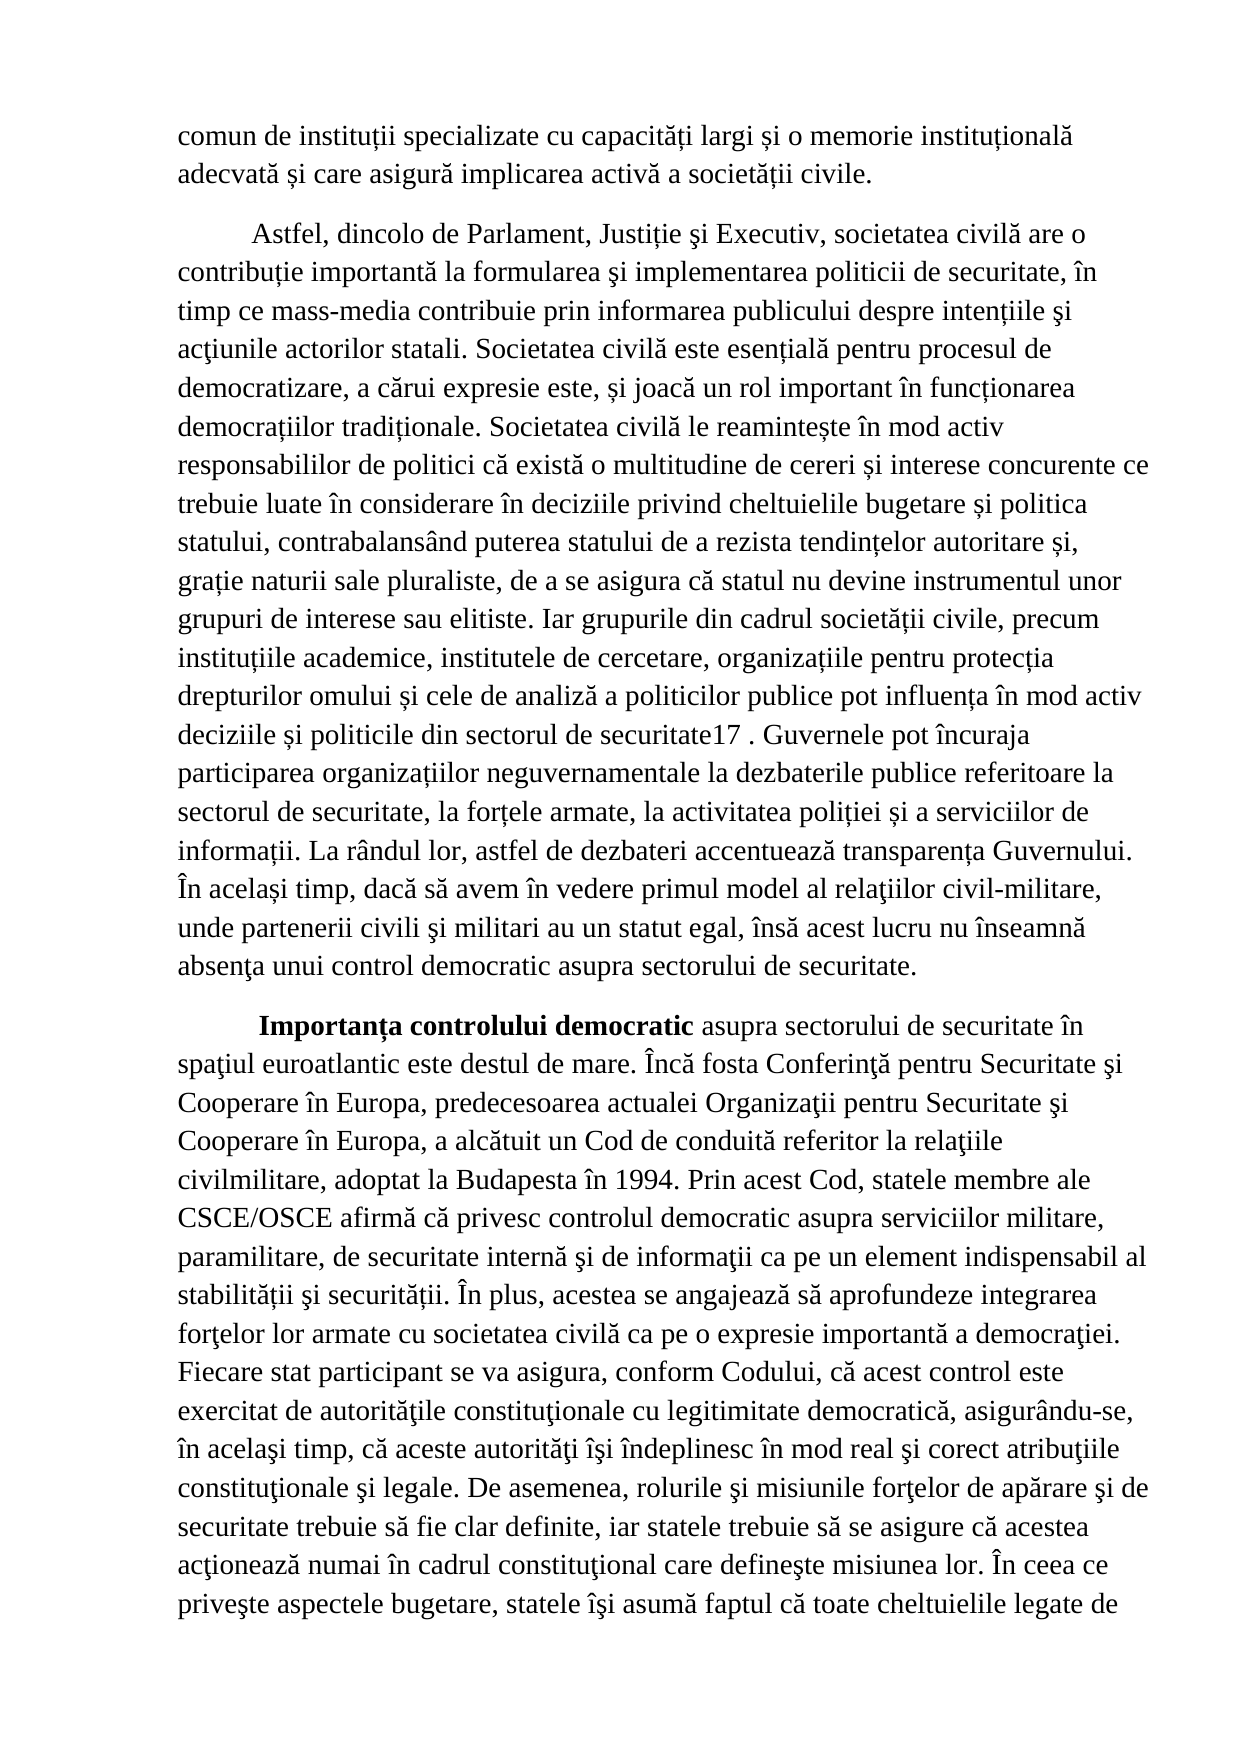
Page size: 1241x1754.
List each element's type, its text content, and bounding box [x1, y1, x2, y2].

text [177, 1008, 1152, 1619]
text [177, 118, 1152, 190]
text Astfel, dincolo de Parlament, Justiție şi Executiv, societatea civilă are o contribuție importantă la formularea şi implementarea politicii de securitate, în timp ce mass-media contribuie prin informarea publicului despre intențiile şi acţiunile actorilor statali. Societatea civilă este esențială pentru procesul de democratizare, a cărui expresie este, și joacă un rol important în funcționarea democrațiilor tradiționale. Societatea civilă le reamintește în mod activ responsabililor de politici că există o multitudine de cereri și interese concurente ce trebuie luate în considerare în deciziile privind cheltuielile bugetare și politica statului, contrabalansând puterea statului de a rezista tendințelor autoritare și, grație naturii sale pluraliste, de a se asigura că statul nu devine instrumentul unor grupuri de interese sau elitiste. Iar grupurile din cadrul societății civile, precum instituțiile academice, institutele de cercetare, organizațiile pentru protecția drepturilor omului și cele de analiză a politicilor publice pot influența în mod activ deciziile și politicile din sectorul de securitate17 . Guvernele pot încuraja participarea organizațiilor neguvernamentale la dezbaterile publice referitoare la sectorul de securitate, la forțele armate, la activitatea poliției și a serviciilor de informații. La rândul lor, astfel de dezbateri accentuează transparența Guvernului. În același timp, dacă să avem în vedere primul model al relaţiilor civil-militare, unde partenerii civili şi militari au un statut egal, însă acest lucru nu înseamnă absenţa unui control democratic asupra sectorului de securitate. [177, 216, 1152, 982]
